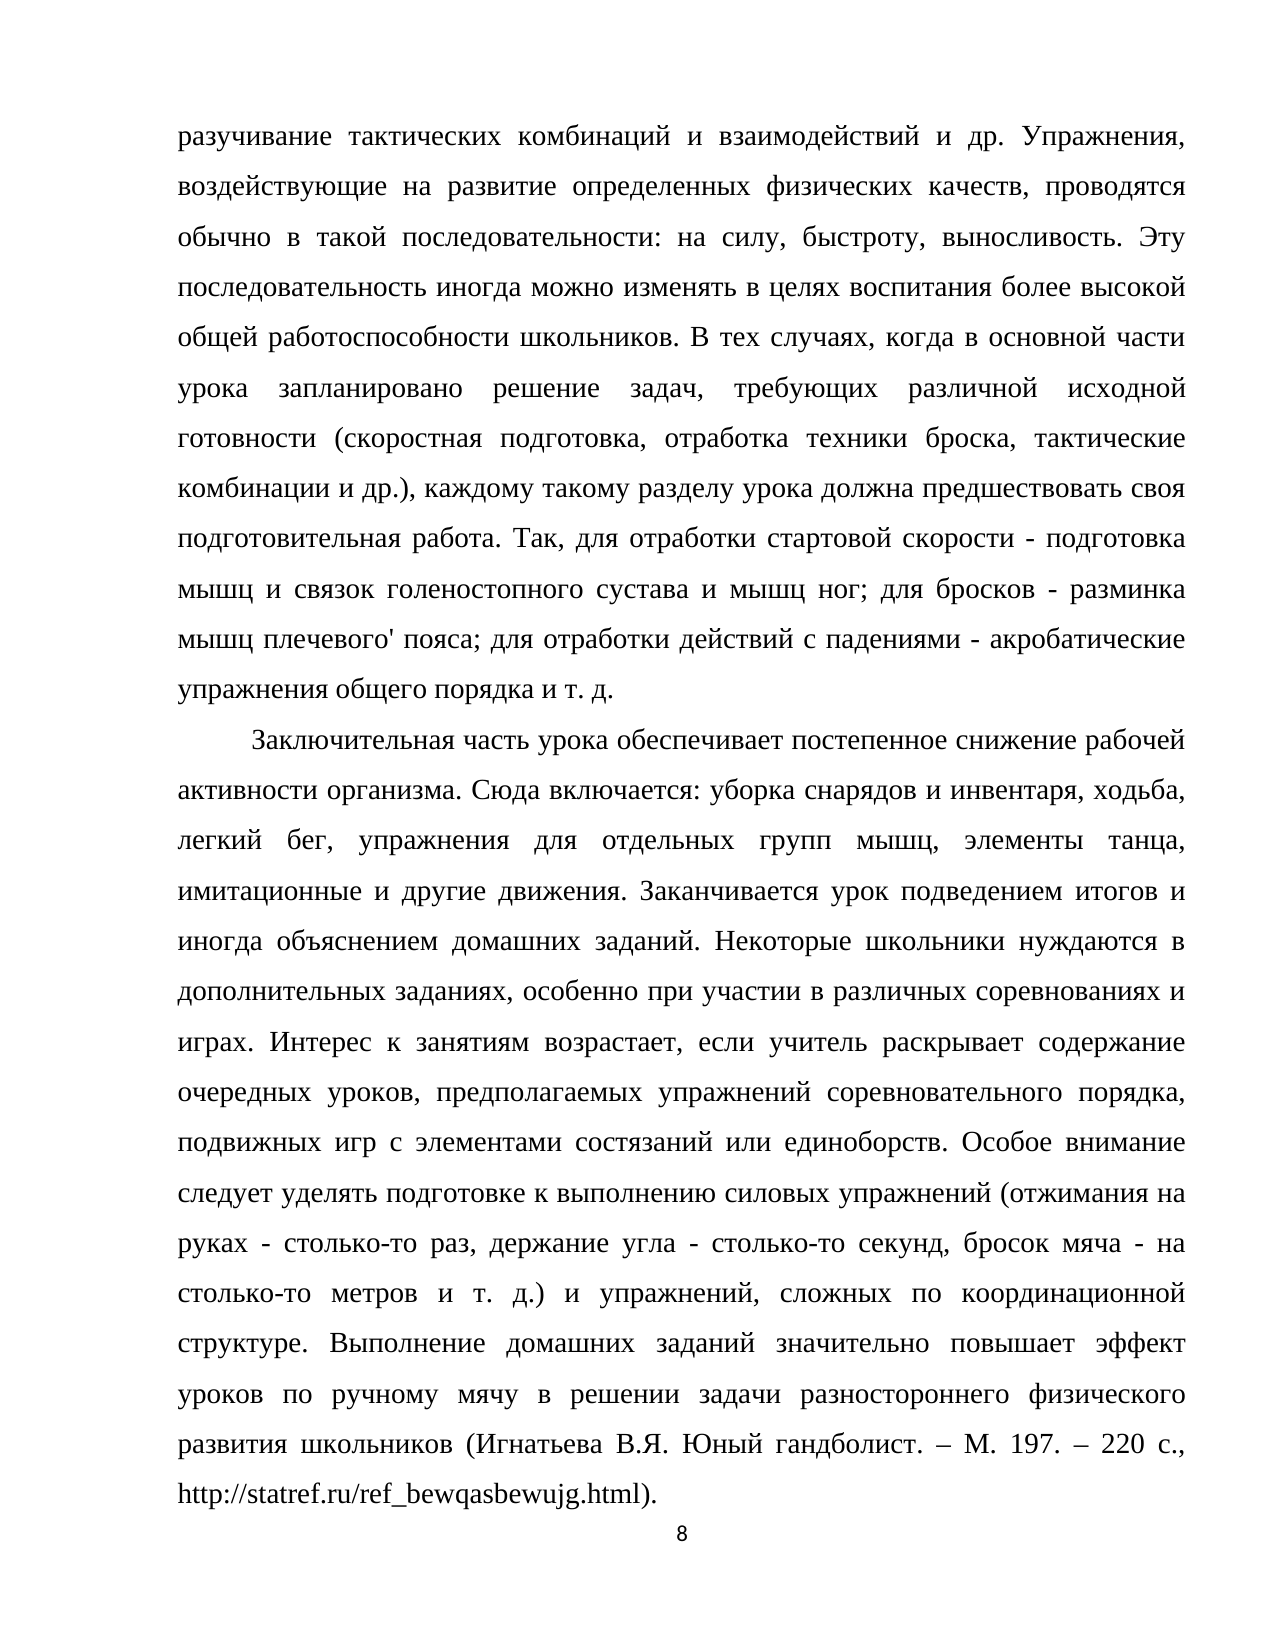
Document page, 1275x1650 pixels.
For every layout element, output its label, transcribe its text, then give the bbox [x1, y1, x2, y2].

text Заключительная часть урока обеспечивает постепенное снижение рабочей активности организма. Сюда включается: уборка снарядов и инвентаря, ходьба, легкий бег, упражнения для отдельных групп мышц, элементы танца, имитационные и другие движения. Заканчивается урок подведением итогов и иногда объяснением домашних заданий. Некоторые школьники нуждаются в дополнительных заданиях, особенно при участии в различных соревнованиях и играх. Интерес к занятиям возрастает, если учитель раскрывает содержание очередных уроков, предполагаемых упражнений соревновательного порядка, подвижных игр с элементами состязаний или единоборств. Особое внимание следует уделять подготовке к выполнению силовых упражнений (отжимания на руках - столько-то раз, держание угла - столько-то секунд, бросок мяча - на столько-то метров и т. д.) и упражнений, сложных по координационной структуре. Выполнение домашних заданий значительно повышает эффект уроков по ручному мячу в решении задачи разностороннего физического развития школьников (Игнатьева В.Я. Юный гандболист. – М. 197. – 220 с., http://statref.ru/ref_bewqasbewujg.html). [177, 722, 1186, 1510]
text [177, 118, 1186, 705]
